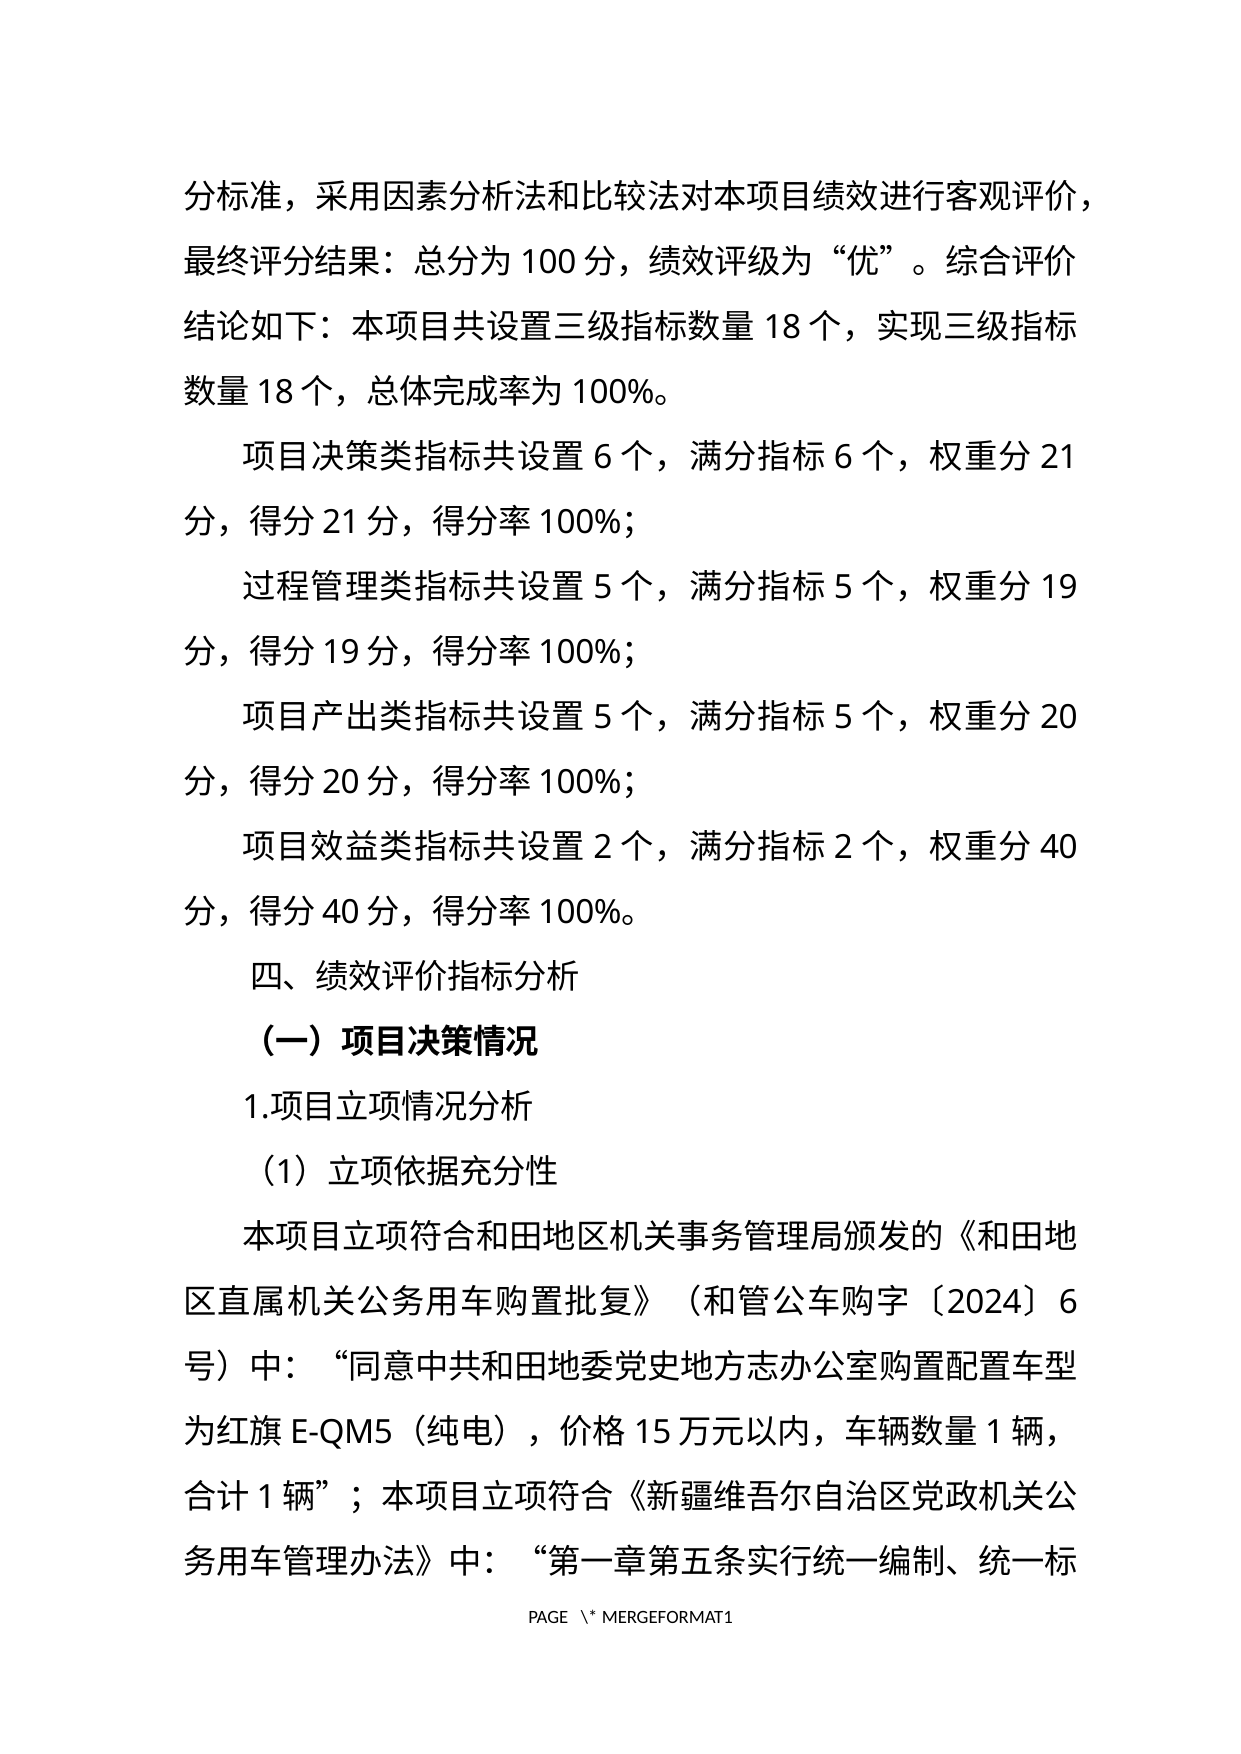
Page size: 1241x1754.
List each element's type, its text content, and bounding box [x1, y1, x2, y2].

text 项目效益类指标共设置2个，满分指标2个，权重分40分，得分40分，得分率100%。 [183, 812, 1078, 942]
text 1.项目立项情况分析 [183, 1072, 1078, 1137]
text （一）项目决策情况 [183, 1007, 1078, 1072]
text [183, 162, 1078, 422]
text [183, 1202, 1078, 1592]
text （1）立项依据充分性 [183, 1137, 1078, 1202]
text 项目决策类指标共设置6个，满分指标6个，权重分21分，得分21分，得分率100%； [183, 422, 1078, 552]
text 四、绩效评价指标分析 [183, 942, 1078, 1007]
text 过程管理类指标共设置5个，满分指标5个，权重分19分，得分19分，得分率100%； [183, 552, 1078, 682]
text 项目产出类指标共设置5个，满分指标5个，权重分20分，得分20分，得分率100%； [183, 682, 1078, 812]
